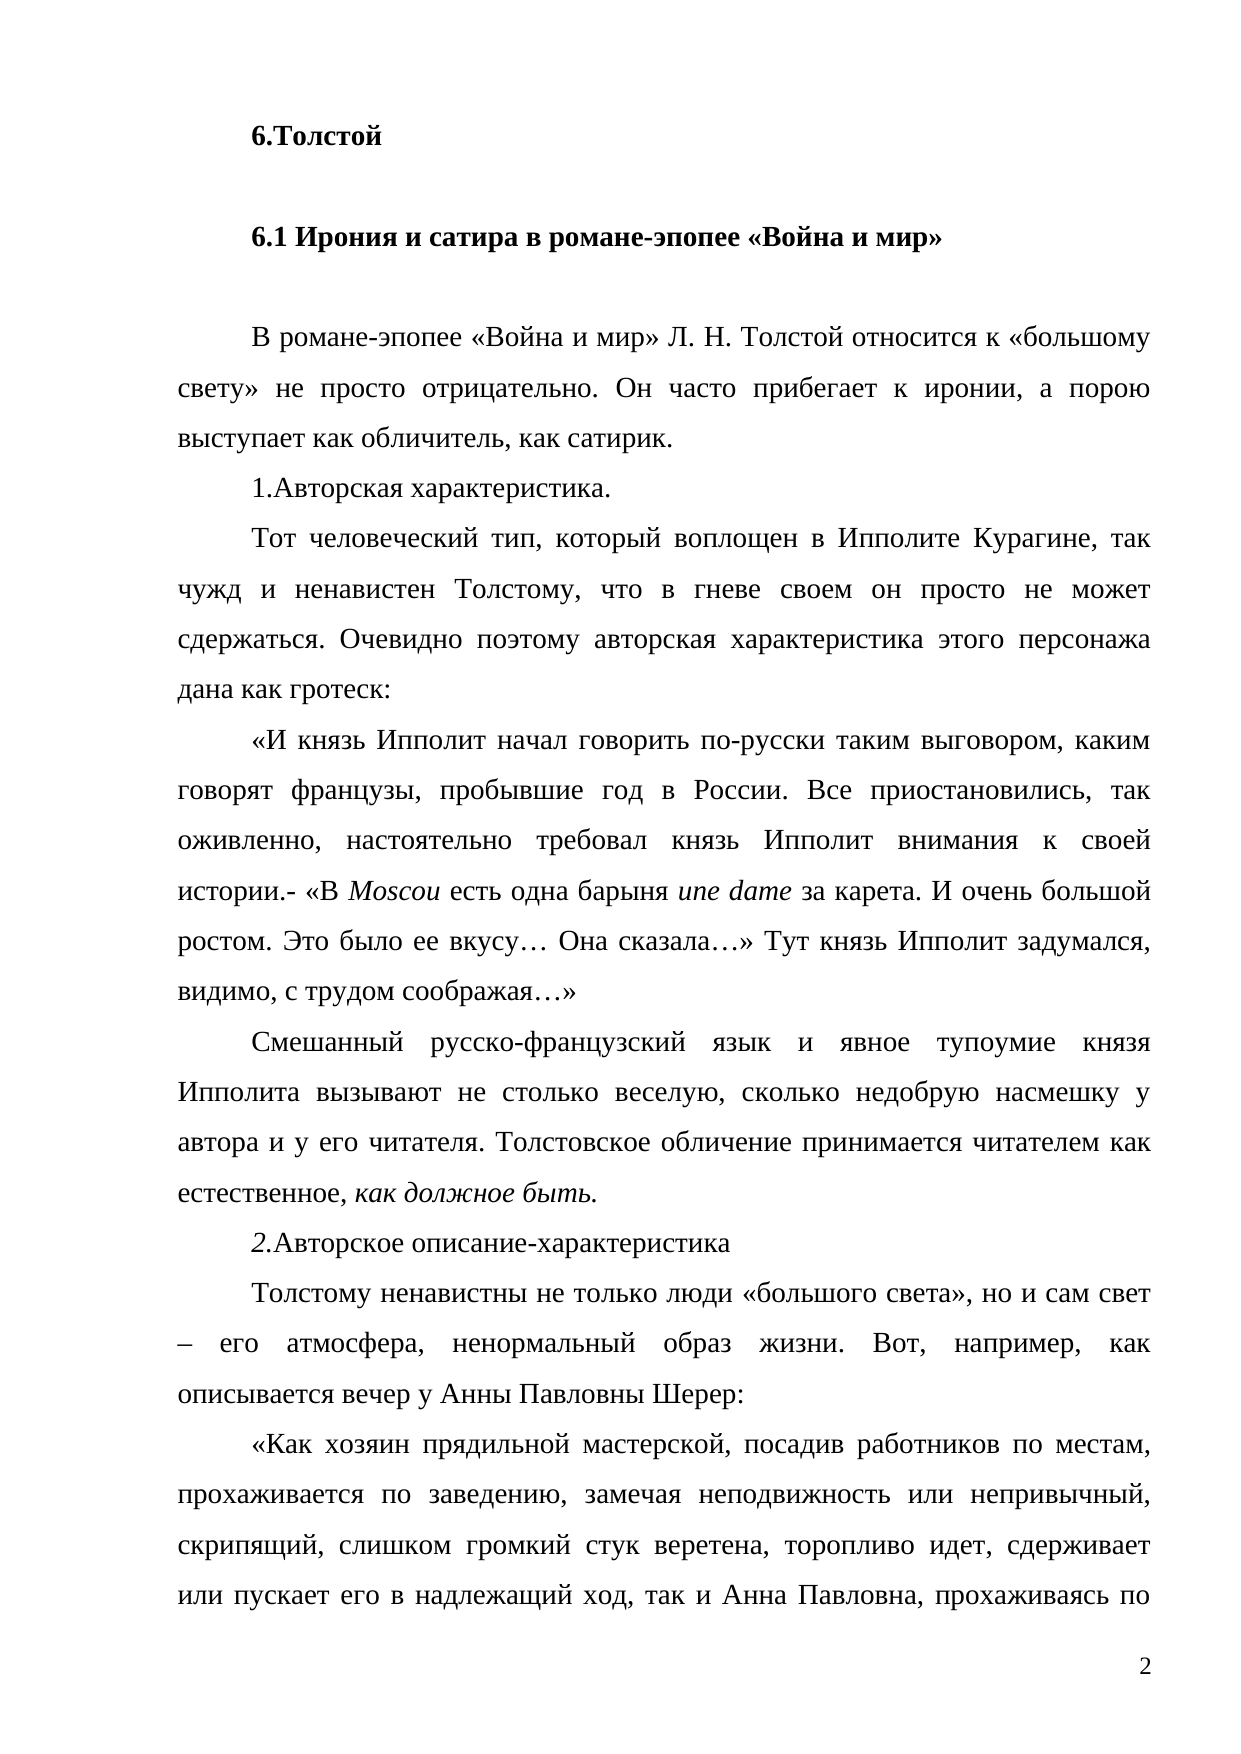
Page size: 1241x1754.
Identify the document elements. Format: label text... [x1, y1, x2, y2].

text Тот человеческий тип, который воплощен в Ипполите Курагине, так чужд и ненавистен Толстому, что в гневе своем он просто не может сдержаться. Очевидно поэтому авторская характеристика этого персонажа дана как гротеск: [177, 521, 1152, 705]
text «И князь Ипполит начал говорить по-русски таким выговором, каким говорят французы, пробывшие год в России. Все приостановились, так оживленно, настоятельно требовал князь Ипполит внимания к своей истории.- «В Moscou есть одна барыня une dame за карета. И очень большой ростом. Это было ее вкусу… Она сказала…» Тут князь Ипполит задумался, видимо, с трудом соображая…» [177, 722, 1152, 1007]
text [177, 1426, 1152, 1611]
text Толстому ненавистны не только люди «большого света», но и сам свет – его атмосфера, ненормальный образ жизни. Вот, например, как описывается вечер у Анны Павловны Шерер: [177, 1275, 1152, 1409]
text 6.Толстой [177, 118, 1152, 152]
text В романе-эпопее «Война и мир» Л. Н. Толстой относится к «большому свету» не просто отрицательно. Он часто прибегает к иронии, а порою выступает как обличитель, как сатирик. [177, 319, 1152, 453]
text 2.Авторское описание-характеристика [177, 1225, 1152, 1258]
text 1.Авторская характеристика. [177, 470, 1152, 504]
text Смешанный русско-французский язык и явное тупоумие князя Ипполита вызывают не столько веселую, сколько недобрую насмешку у автора и у его читателя. Толстовское обличение принимается читателем как естественное, как должное быть. [177, 1024, 1152, 1208]
text 6.1 Ирония и сатира в романе-эпопее «Война и мир» [177, 219, 1152, 252]
